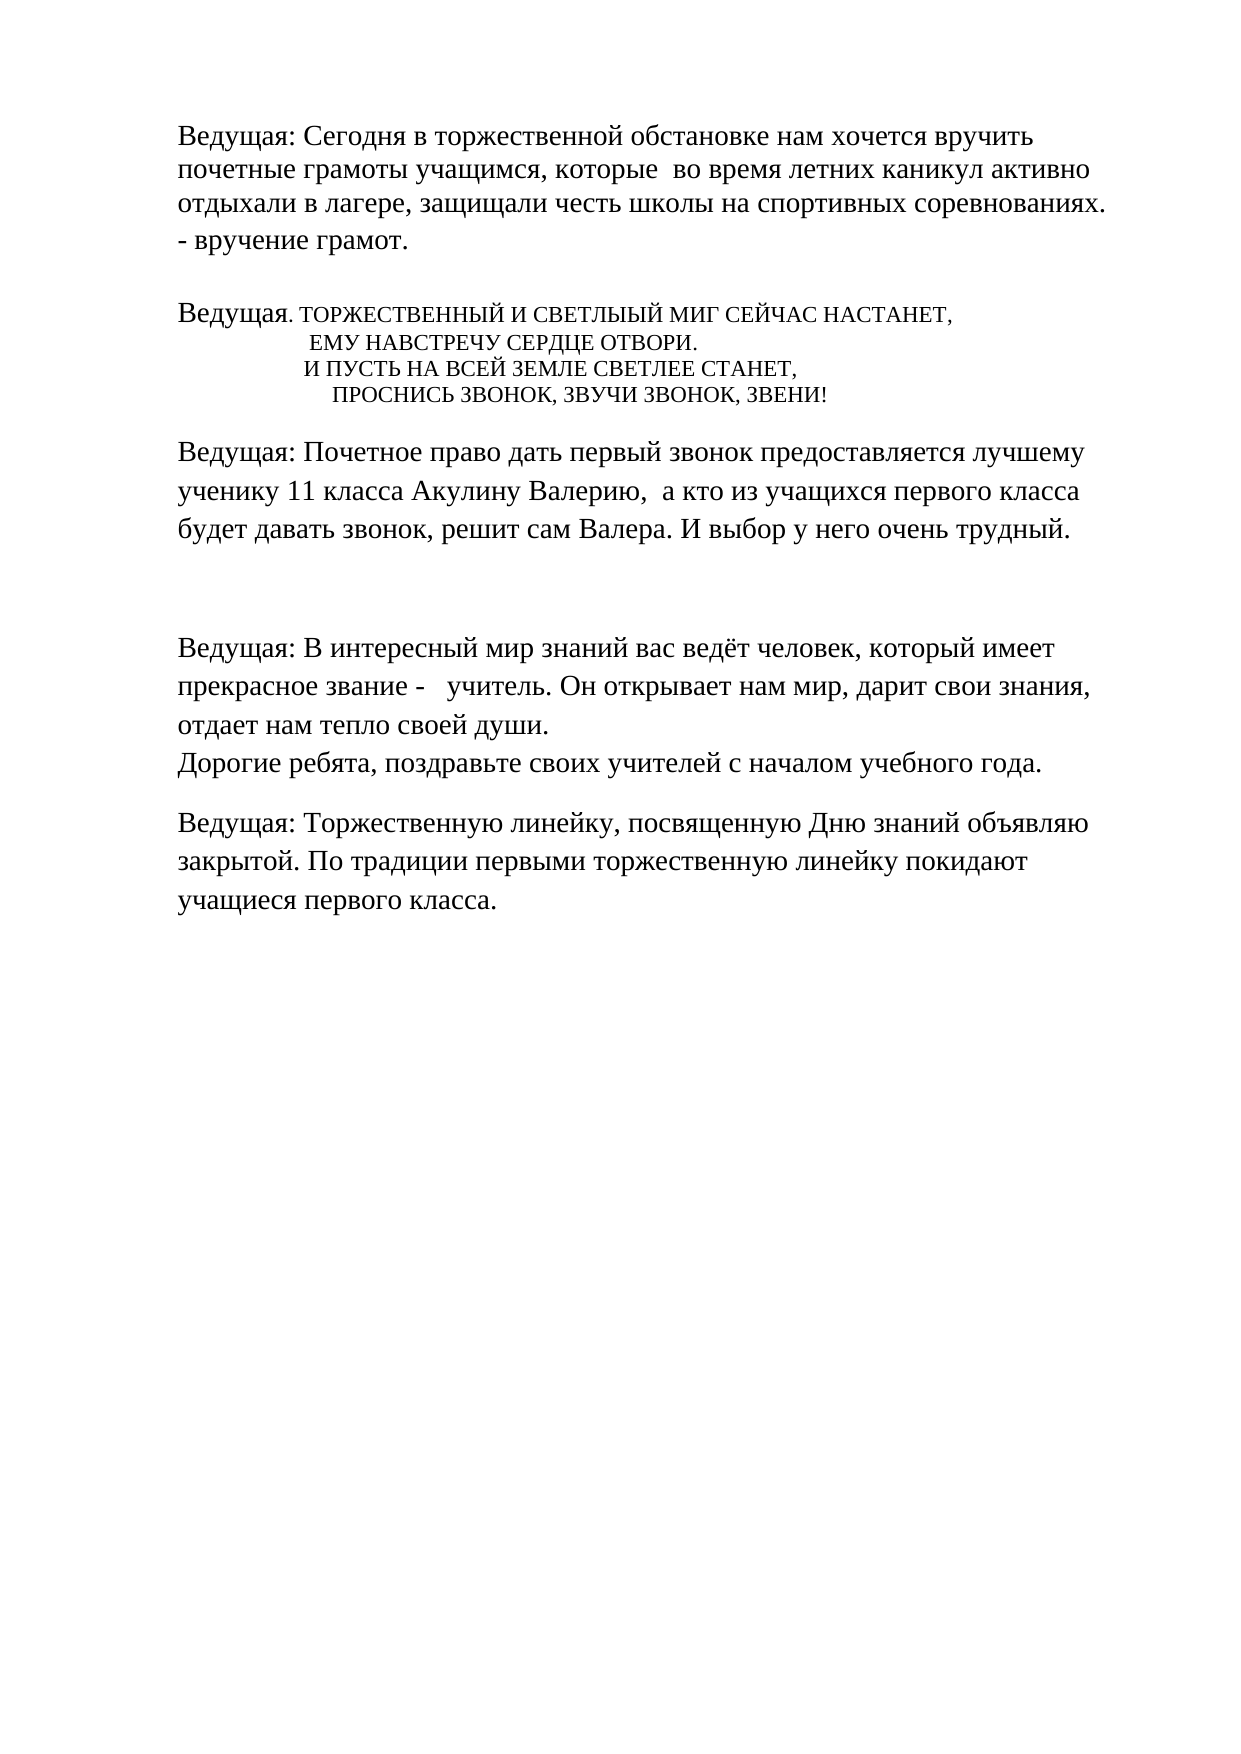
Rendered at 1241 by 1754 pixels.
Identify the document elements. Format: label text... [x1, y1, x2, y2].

text ПРОСНИСЬ ЗВОНОК, ЗВУЧИ ЗВОНОК, ЗВЕНИ! [177, 381, 1152, 408]
text Ведущая: Почетное право дать первый звонок предоставляется лучшему ученику 11 класса Акулину Валерию, а кто из учащихся первого класса будет давать звонок, решит сам Валера. И выбор у него очень трудный. [177, 434, 1152, 545]
text И ПУСТЬ НА ВСЕЙ ЗЕМЛЕ СВЕТЛЕЕ СТАНЕТ, [177, 355, 1152, 381]
text Ведущая: Торжественную линейку, посвященную Дню знаний объявляю закрытой. По традиции первыми торжественную линейку покидают учащиеся первого класса. [177, 805, 1152, 916]
text Ведущая: Сегодня в торжественной обстановке нам хочется вручить почетные грамоты учащимся, которые во время летних каникул активно отдыхали в лагере, защищали честь школы на спортивных соревнованиях. [177, 118, 1152, 219]
text Ведущая. ТОРЖЕСТВЕННЫЙ И СВЕТЛЫЫЙ МИГ СЕЙЧАС НАСТАНЕТ, [177, 295, 1152, 329]
text - вручение грамот. [177, 222, 1152, 255]
text Ведущая: В интересный мир знаний вас ведёт человек, который имеет прекрасное звание - учитель. Он открывает нам мир, дарит свои знания, отдает нам тепло своей души. Дорогие ребята, поздравьте своих учителей с началом учебного года. [177, 630, 1152, 779]
text ЕМУ НАВСТРЕЧУ СЕРДЦЕ ОТВОРИ. [177, 329, 1152, 355]
